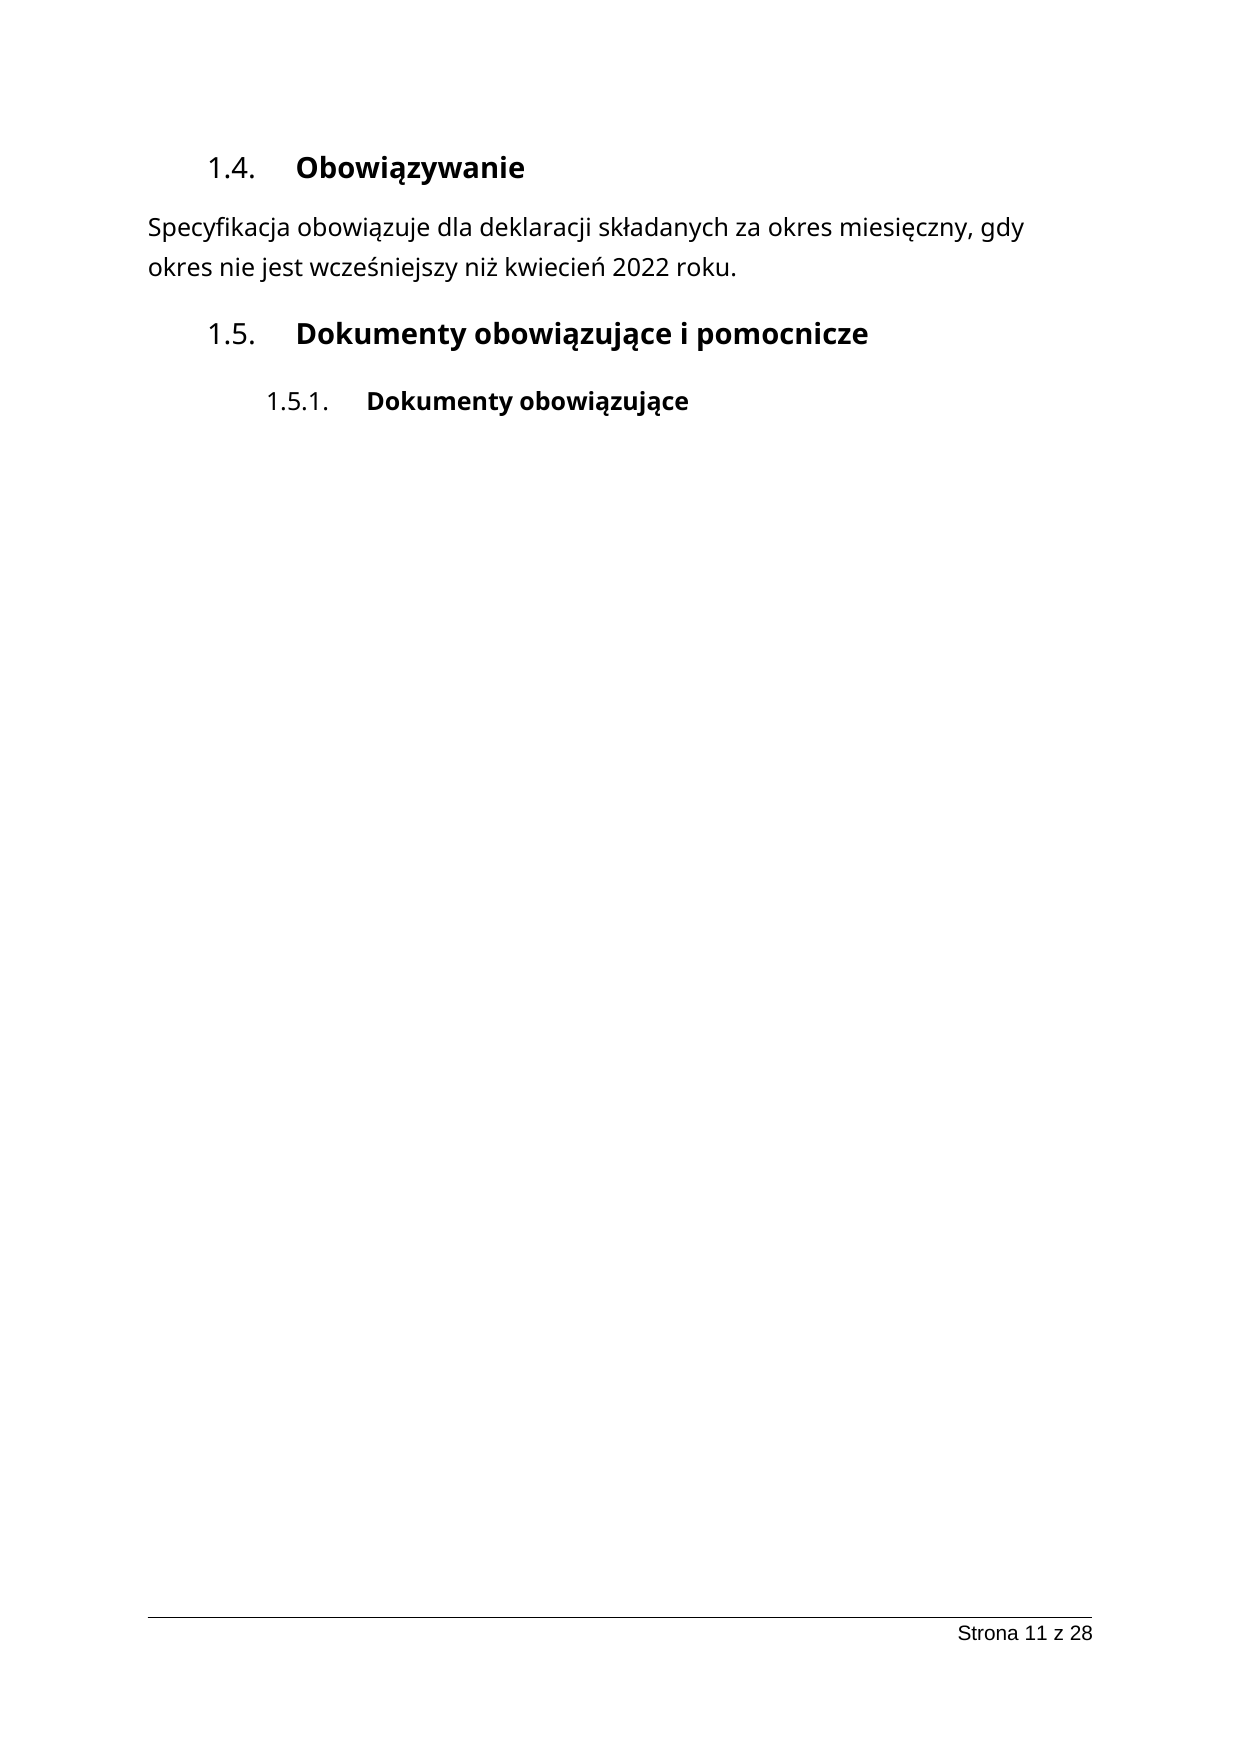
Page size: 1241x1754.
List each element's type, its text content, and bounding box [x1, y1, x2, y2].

subtitle Dokumenty obowiązujące i pomocnicze [207, 313, 1092, 353]
subtitle Obowiązywanie [207, 148, 1092, 187]
subtitle Dokumenty obowiązujące [266, 384, 1092, 418]
text Specyfikacja obowiązuje dla deklaracji składanych za okres miesięczny, gdy okres nie jest wcześniejszy niż kwiecień 2022 roku. [148, 210, 1092, 283]
